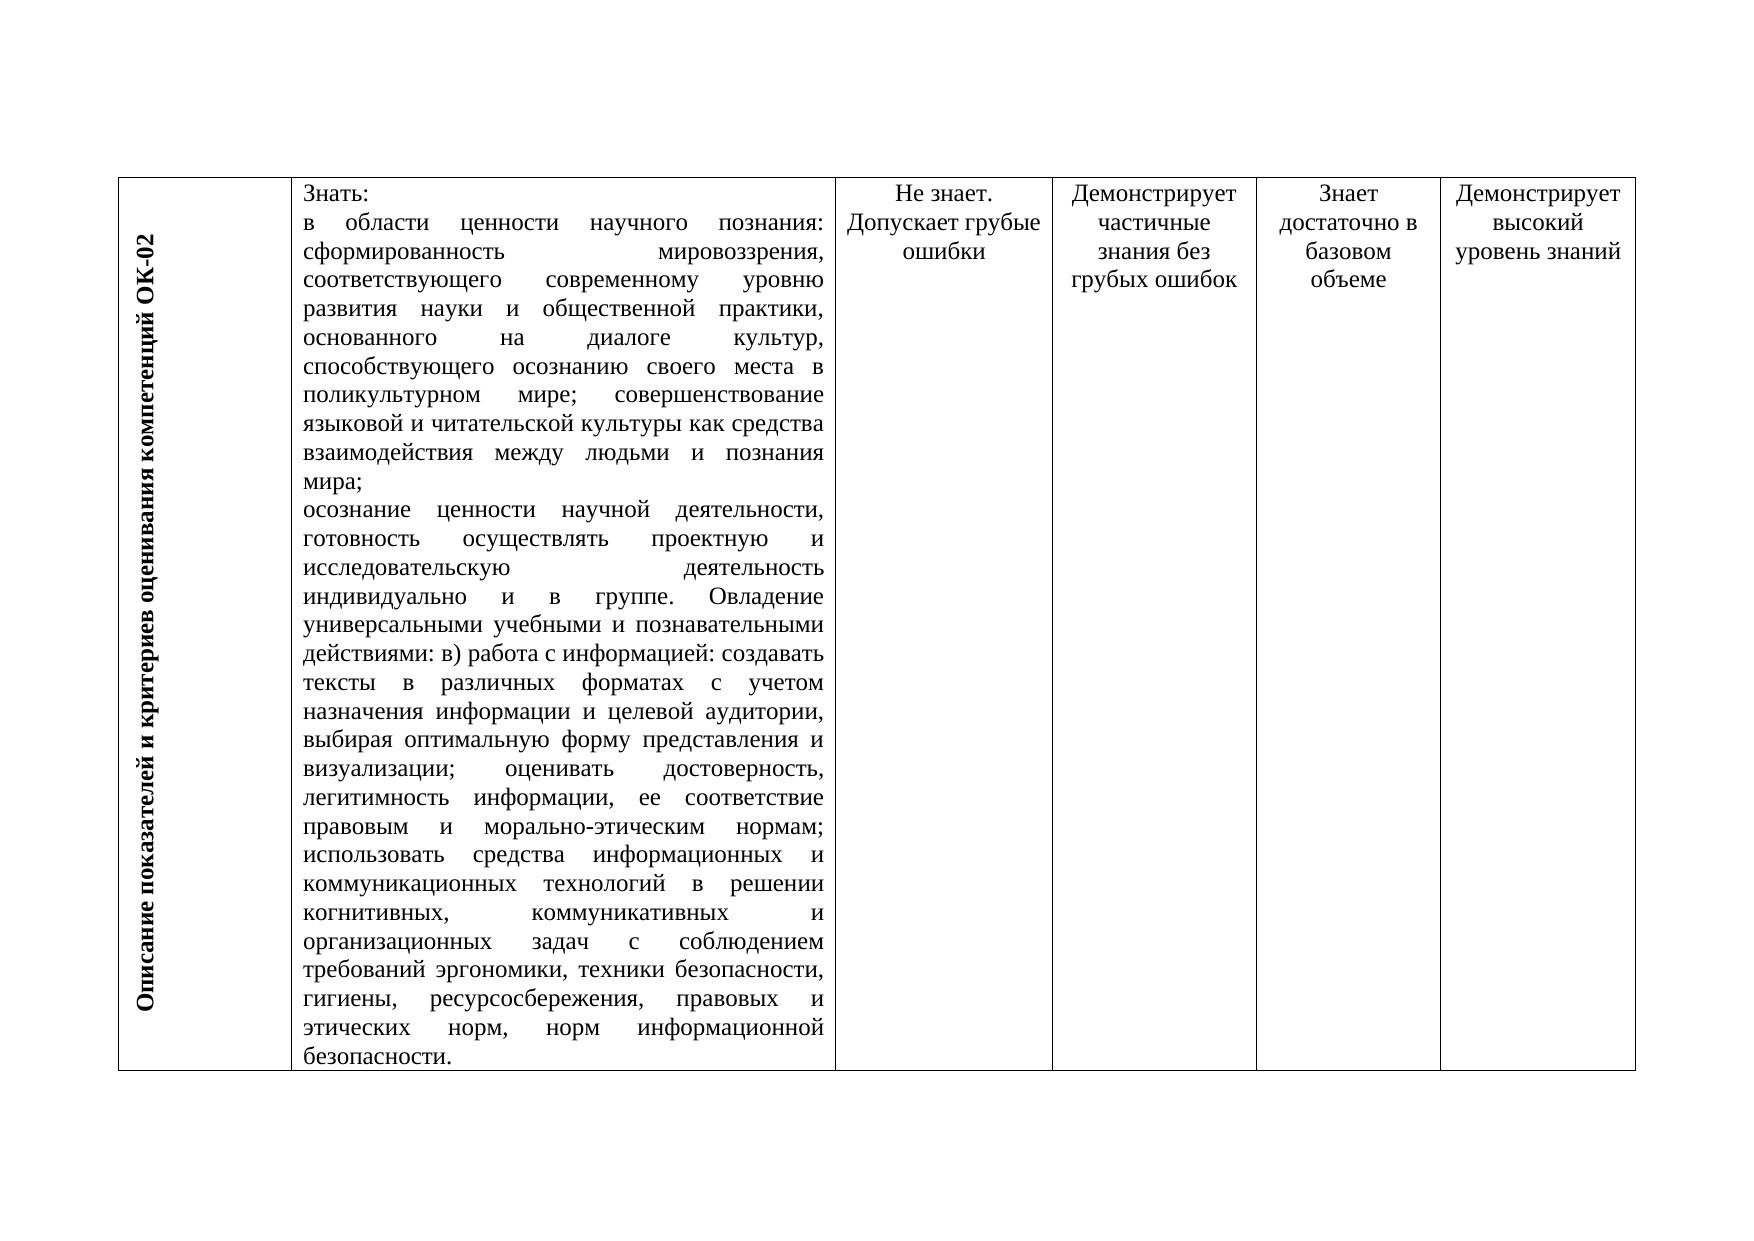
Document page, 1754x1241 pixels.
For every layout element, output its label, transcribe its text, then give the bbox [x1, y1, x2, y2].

table_cell Не знает. Допускает грубые ошибки [836, 178, 1052, 1069]
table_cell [119, 178, 291, 1069]
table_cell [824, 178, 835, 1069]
table_cell Демонстрирует частичные знания без грубых ошибок [1053, 178, 1256, 1069]
table_cell Знает достаточно в базовом объеме [1257, 178, 1440, 1069]
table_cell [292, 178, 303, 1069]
table_cell Демонстрирует высокий уровень знаний [1441, 178, 1635, 1069]
